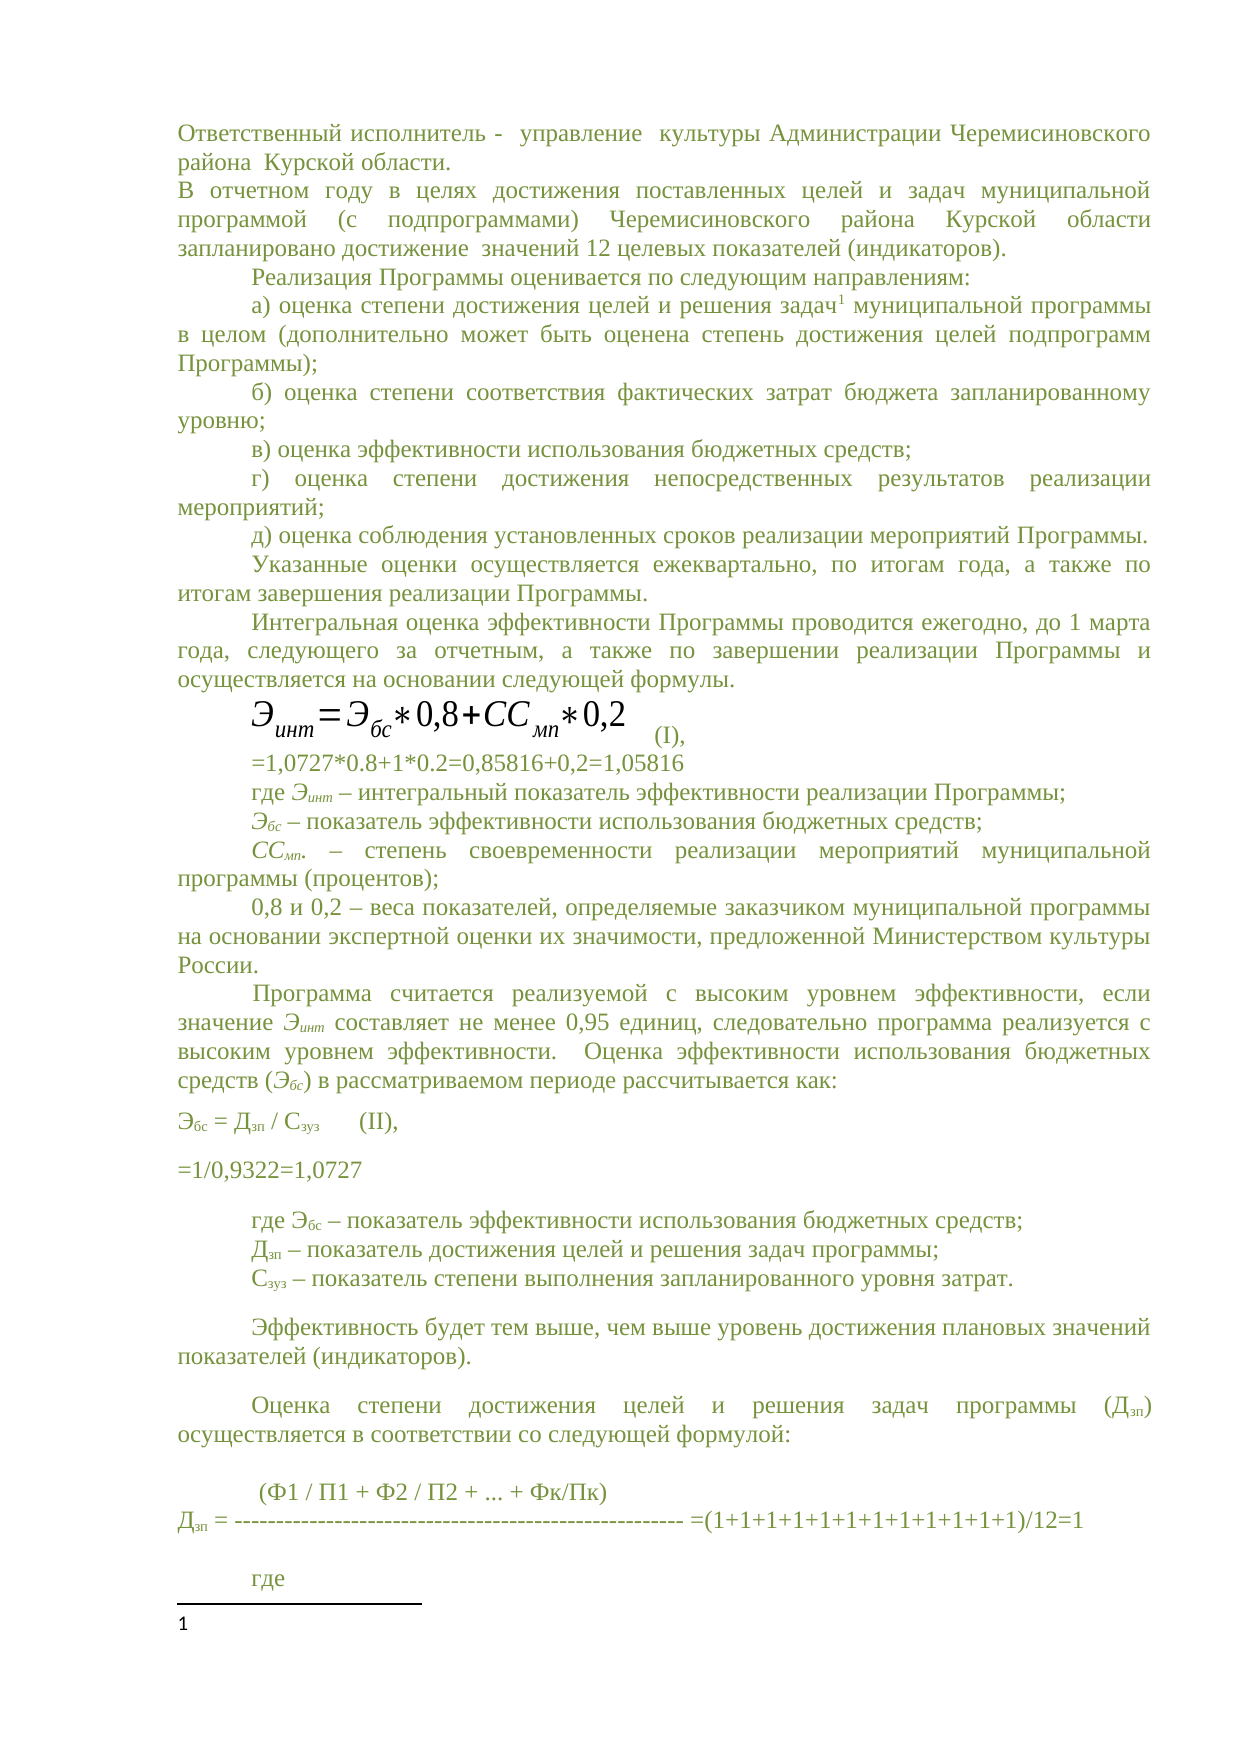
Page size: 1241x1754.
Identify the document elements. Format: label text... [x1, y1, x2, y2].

text Эффективность будет тем выше, чем выше уровень достижения плановых значений показателей (индикаторов). [177, 1312, 1152, 1370]
text Дзп – показатель достижения целей и решения задач программы; [177, 1234, 1152, 1263]
text Реализация Программы оценивается по следующим направлениям: [177, 262, 1152, 291]
text (Ф1 / П1 + Ф2 / П2 + ... + Фк/Пк) [177, 1477, 1152, 1506]
text Интегральная оценка эффективности Программы проводится ежегодно, до 1 марта года, следующего за отчетным, а также по завершении реализации Программы и осуществляется на основании следующей формулы. [177, 607, 1152, 693]
text В отчетном году в целях достижения поставленных целей и задач муниципальной программой (с подпрограммами) Черемисиновского района Курской области запланировано достижение значений 12 целевых показателей (индикаторов). [177, 176, 1152, 262]
text Эбс – показатель эффективности использования бюджетных средств; [177, 806, 1152, 835]
text Программа считается реализуемой с высоким уровнем эффективности, если значение Эинт составляет не менее 0,95 единиц, следовательно программа реализуется с высоким уровнем эффективности. Оценка эффективности использования бюджетных средств (Эбс) в рассматриваемом периоде рассчитывается как: [177, 978, 1152, 1093]
text в) оценка эффективности использования бюджетных средств; [177, 434, 1152, 463]
text 0,8 и 0,2 – веса показателей, определяемые заказчиком муниципальной программы на основании экспертной оценки их значимости, предложенной Министерством культуры России. [177, 892, 1152, 978]
text Сзуз – показатель степени выполнения запланированного уровня затрат. [177, 1263, 1152, 1291]
text Дзп = ------------------------------------------------------ =(1+1+1+1+1+1+1+1+1+1+1+1)/12=1 [177, 1506, 1152, 1534]
text д) оценка соблюдения установленных сроков реализации мероприятий Программы. [177, 521, 1152, 549]
text ССмп. – степень своевременности реализации мероприятий муниципальной программы (процентов); [177, 835, 1152, 892]
text Ответственный исполнитель - управление культуры Администрации Черемисиновского района Курской области. [177, 118, 1152, 176]
text Указанные оценки осуществляется ежеквартально, по итогам года, а также по итогам завершения реализации Программы. [177, 549, 1152, 607]
text =1/0,9322=1,0727 [177, 1156, 1152, 1184]
text г) оценка степени достижения непосредственных результатов реализации мероприятий; [177, 463, 1152, 521]
text (I), [177, 693, 1152, 748]
text Эбс = Дзп / Сзуз (II), [177, 1106, 1152, 1135]
text =1,0727*0.8+1*0.2=0,85816+0,2=1,05816 [177, 748, 1152, 777]
text Оценка степени достижения целей и решения задач программы (Дзп) осуществляется в соответствии со следующей формулой: [177, 1391, 1152, 1448]
text где Эбс – показатель эффективности использования бюджетных средств; [177, 1205, 1152, 1234]
text где [177, 1563, 1152, 1592]
text а) оценка степени достижения целей и решения задач муниципальной программы в целом (дополнительно может быть оценена степень достижения целей подпрограмм Программы); [177, 291, 1152, 377]
text б) оценка степени соответствия фактических затрат бюджета запланированному уровню; [177, 377, 1152, 434]
text где Эинт – интегральный показатель эффективности реализации Программы; [177, 777, 1152, 806]
